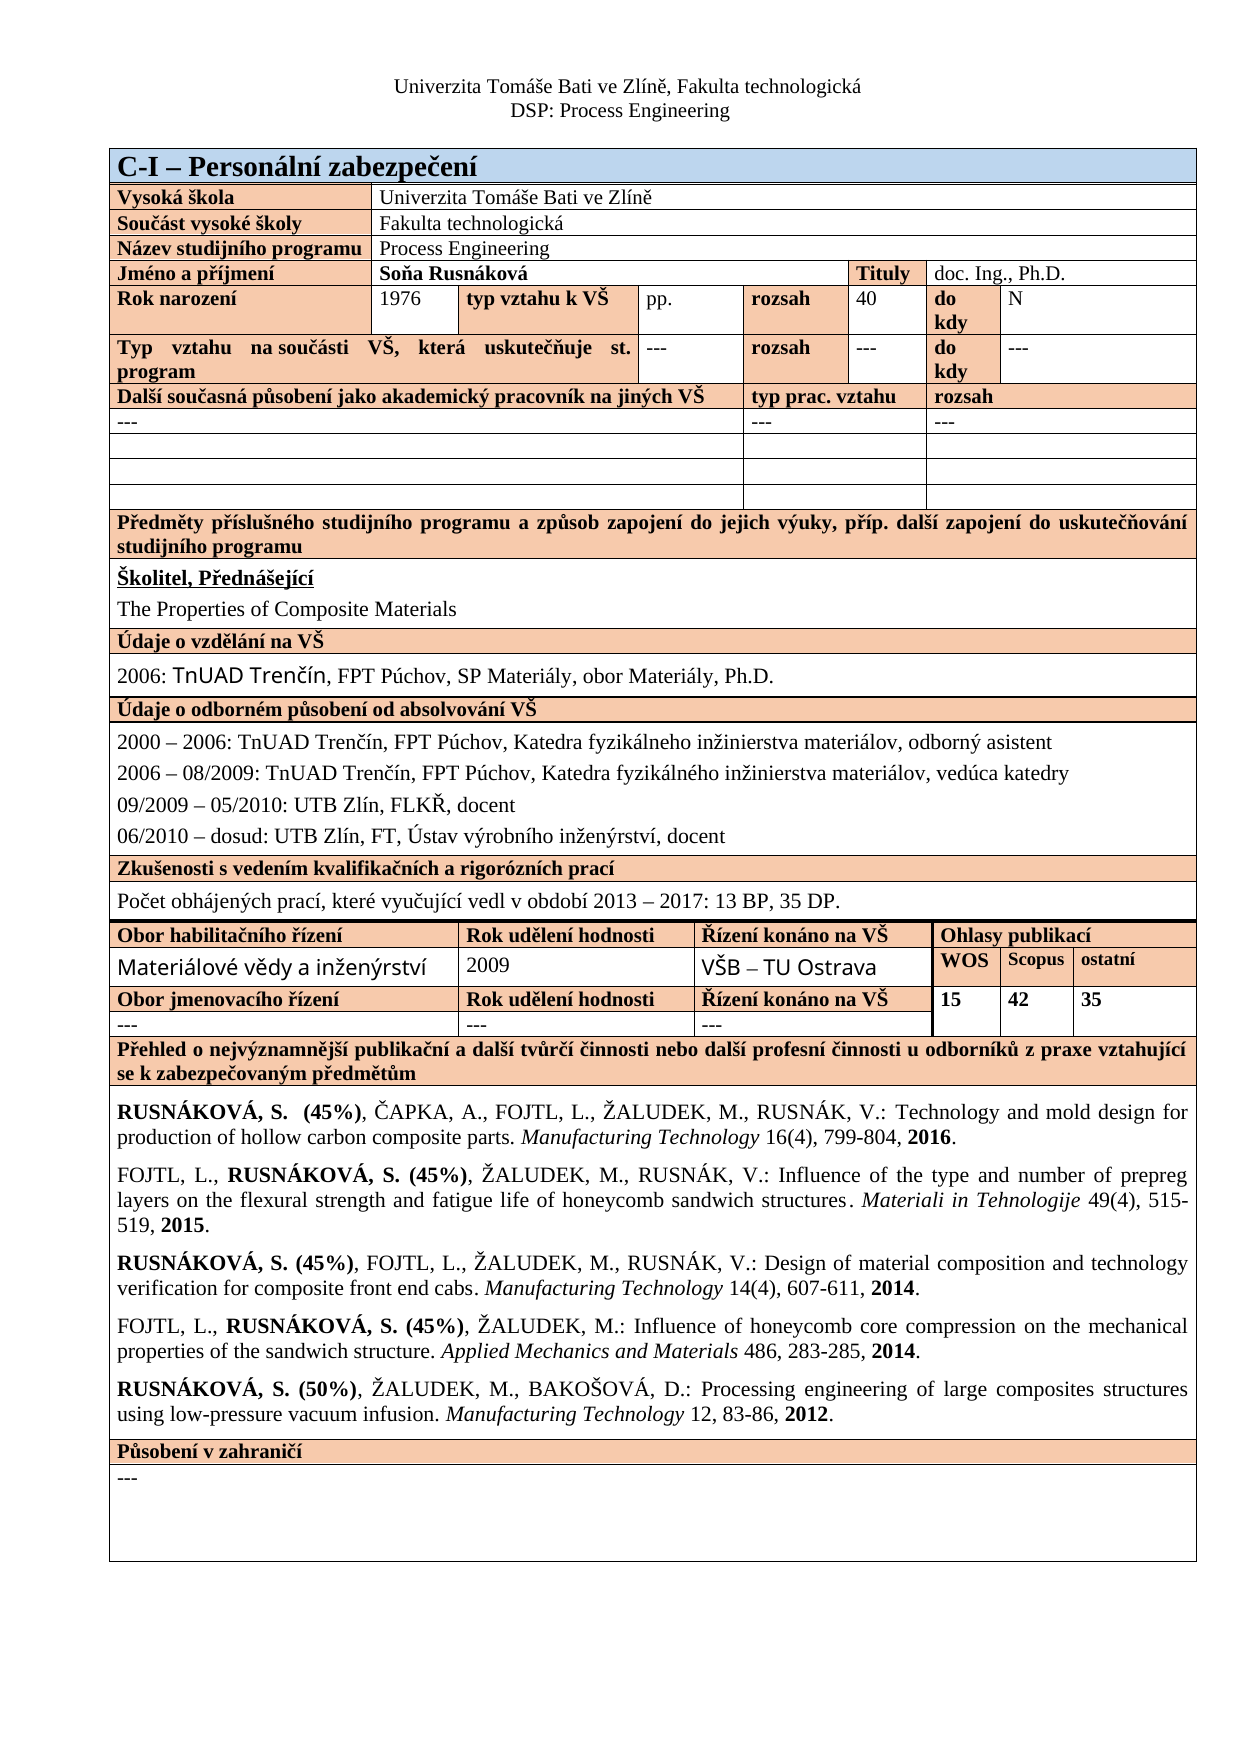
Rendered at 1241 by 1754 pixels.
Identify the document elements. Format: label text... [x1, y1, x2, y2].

table_cell Rok narození [110, 286, 371, 334]
table_cell Školitel, Přednášející The Properties of Composite Materials [110, 559, 1196, 628]
table_cell 2000 – 2006: TnUAD Trenčín, FPT Púchov, Katedra fyzikálneho inžinierstva materiálov, odborný asistent 2006 – 08/2009: TnUAD Trenčín, FPT Púchov, Katedra fyzikálného inžinierstva materiálov, vedúca katedry 09/2009 – 05/2010: UTB Zlín, FLKŘ, docent 06/2010 – dosud: UTB Zlín, FT, Ústav výrobního inženýrství, docent [110, 723, 1196, 854]
table_cell do kdy [927, 335, 1000, 383]
table_cell Další současná působení jako akademický pracovník na jiných VŠ [110, 384, 743, 408]
table_cell VŠB – TU Ostrava [695, 948, 931, 986]
table_cell 35 [1074, 987, 1196, 1036]
table_cell --- [459, 1012, 694, 1036]
table_cell pp. [639, 286, 743, 334]
table_cell ostatní [1074, 948, 1196, 986]
table_cell Přehled o nejvýznamnější publikační a další tvůrčí činnosti nebo další profesní činnosti u odborníků z praxe vztahující se k zabezpečovaným předmětům [110, 1037, 1196, 1085]
table_cell Počet obhájených prací, které vyučující vedl v období 2013 – 2017: 13 BP, 35 DP. [110, 882, 1196, 919]
table_cell Rok udělení hodnosti [459, 923, 694, 947]
table_cell Typ vztahu na součásti VŠ, která uskutečňuje st. program [110, 335, 638, 383]
table_cell [927, 459, 1196, 483]
table_cell Údaje o odborném působení od absolvování VŠ [110, 698, 1196, 721]
table_cell 15 [934, 987, 1000, 1036]
table_cell Scopus [1001, 948, 1073, 986]
table_cell doc. Ing., Ph.D. [927, 261, 1196, 285]
table_cell do kdy [927, 286, 1000, 334]
table_cell --- [639, 335, 743, 383]
table_cell WOS [934, 948, 1000, 986]
table_cell 2006: TnUAD Trenčín, FPT Púchov, SP Materiály, obor Materiály, Ph.D. [110, 654, 1196, 696]
table_cell Vysoká škola [110, 185, 371, 209]
table_cell --- [110, 1465, 1196, 1561]
table_cell Rok udělení hodnosti [459, 987, 694, 1011]
table_cell Údaje o vzdělání na VŠ [110, 629, 1196, 653]
table_cell [744, 434, 926, 458]
table_cell --- [849, 335, 926, 383]
table_cell [927, 434, 1196, 458]
table_cell Řízení konáno na VŠ [695, 987, 931, 1011]
table_cell Tituly [849, 261, 926, 285]
table_cell [110, 459, 743, 483]
table_cell --- [744, 409, 926, 433]
table_cell [110, 434, 743, 458]
table_cell [110, 485, 743, 508]
table_cell Jméno a příjmení [110, 261, 371, 285]
table_cell --- [110, 1012, 458, 1036]
table_cell Řízení konáno na VŠ [695, 923, 931, 947]
table_cell 2009 [459, 948, 694, 986]
table_cell 1976 [372, 286, 458, 334]
table_cell Zkušenosti s vedením kvalifikačních a rigorózních prací [110, 856, 1196, 881]
table_cell --- [695, 1012, 931, 1036]
table_cell Ohlasy publikací [934, 923, 1196, 947]
table_cell [927, 485, 1196, 508]
table_cell [744, 459, 926, 483]
table_cell Materiálové vědy a inženýrství [110, 948, 458, 986]
table_cell Soňa Rusnáková [372, 261, 848, 285]
table_cell rozsah [744, 335, 848, 383]
table_cell 42 [1001, 987, 1073, 1036]
table_cell Název studijního programu [110, 236, 371, 259]
table_cell Univerzita Tomáše Bati ve Zlíně [372, 185, 1196, 209]
table_cell Fakulta technologická [372, 210, 1196, 234]
table_cell rozsah [744, 286, 848, 334]
table_cell Působení v zahraničí [110, 1440, 1196, 1463]
table_cell 40 [849, 286, 926, 334]
table_cell C-I – Personální zabezpečení [110, 149, 1196, 182]
table_cell Process Engineering [372, 236, 1196, 259]
table_cell Součást vysoké školy [110, 210, 371, 234]
table_cell Obor habilitačního řízení [110, 923, 458, 947]
table_cell Rusnáková, S. (45%), Čapka, A., Fojtl, L., Žaludek, M., RusnÁk, V.: Technology and mold design for production of hollow carbon composite parts. Manufacturing Technology 16(4), 799-804, 2016. Fojtl, L., Rusnáková, S. (45%), Žaludek, M., Rusnák, V.: Influence of the type and number of prepreg layers on the flexural strength and fatigue life of honeycomb sandwich structures. Materiali in Tehnologije 49(4), 515-519, 2015. Rusnáková, S. (45%), Fojtl, L., žaludek, M., Rusnák, V.: Design of material composition and technology verification for composite front end cabs. Manufacturing Technology 14(4), 607-611, 2014. FOJTL, L., RUSNÁKOVÁ, S. (45%), ŽALUDEK, M.: Influence of honeycomb core compression on the mechanical properties of the sandwich structure. Applied Mechanics and Materials 486, 283-285, 2014. Rusnáková, S. (50%), žaludek, M., Bakošová, D.: Processing engineering of large composites structures using low-pressure vacuum infusion. Manufacturing Technology 12, 83-86, 2012. [110, 1086, 1196, 1438]
table_cell Předměty příslušného studijního programu a způsob zapojení do jejich výuky, příp. další zapojení do uskutečňování studijního programu [110, 510, 1196, 558]
table_cell typ vztahu k VŠ [459, 286, 638, 334]
table_cell --- [1001, 335, 1196, 383]
table_cell --- [110, 409, 743, 433]
table_cell Obor jmenovacího řízení [110, 987, 458, 1011]
table_cell [744, 485, 926, 508]
table_cell --- [927, 409, 1196, 433]
table_cell rozsah [927, 384, 1196, 408]
table_cell N [1001, 286, 1196, 334]
table_cell typ prac. vztahu [744, 384, 926, 408]
